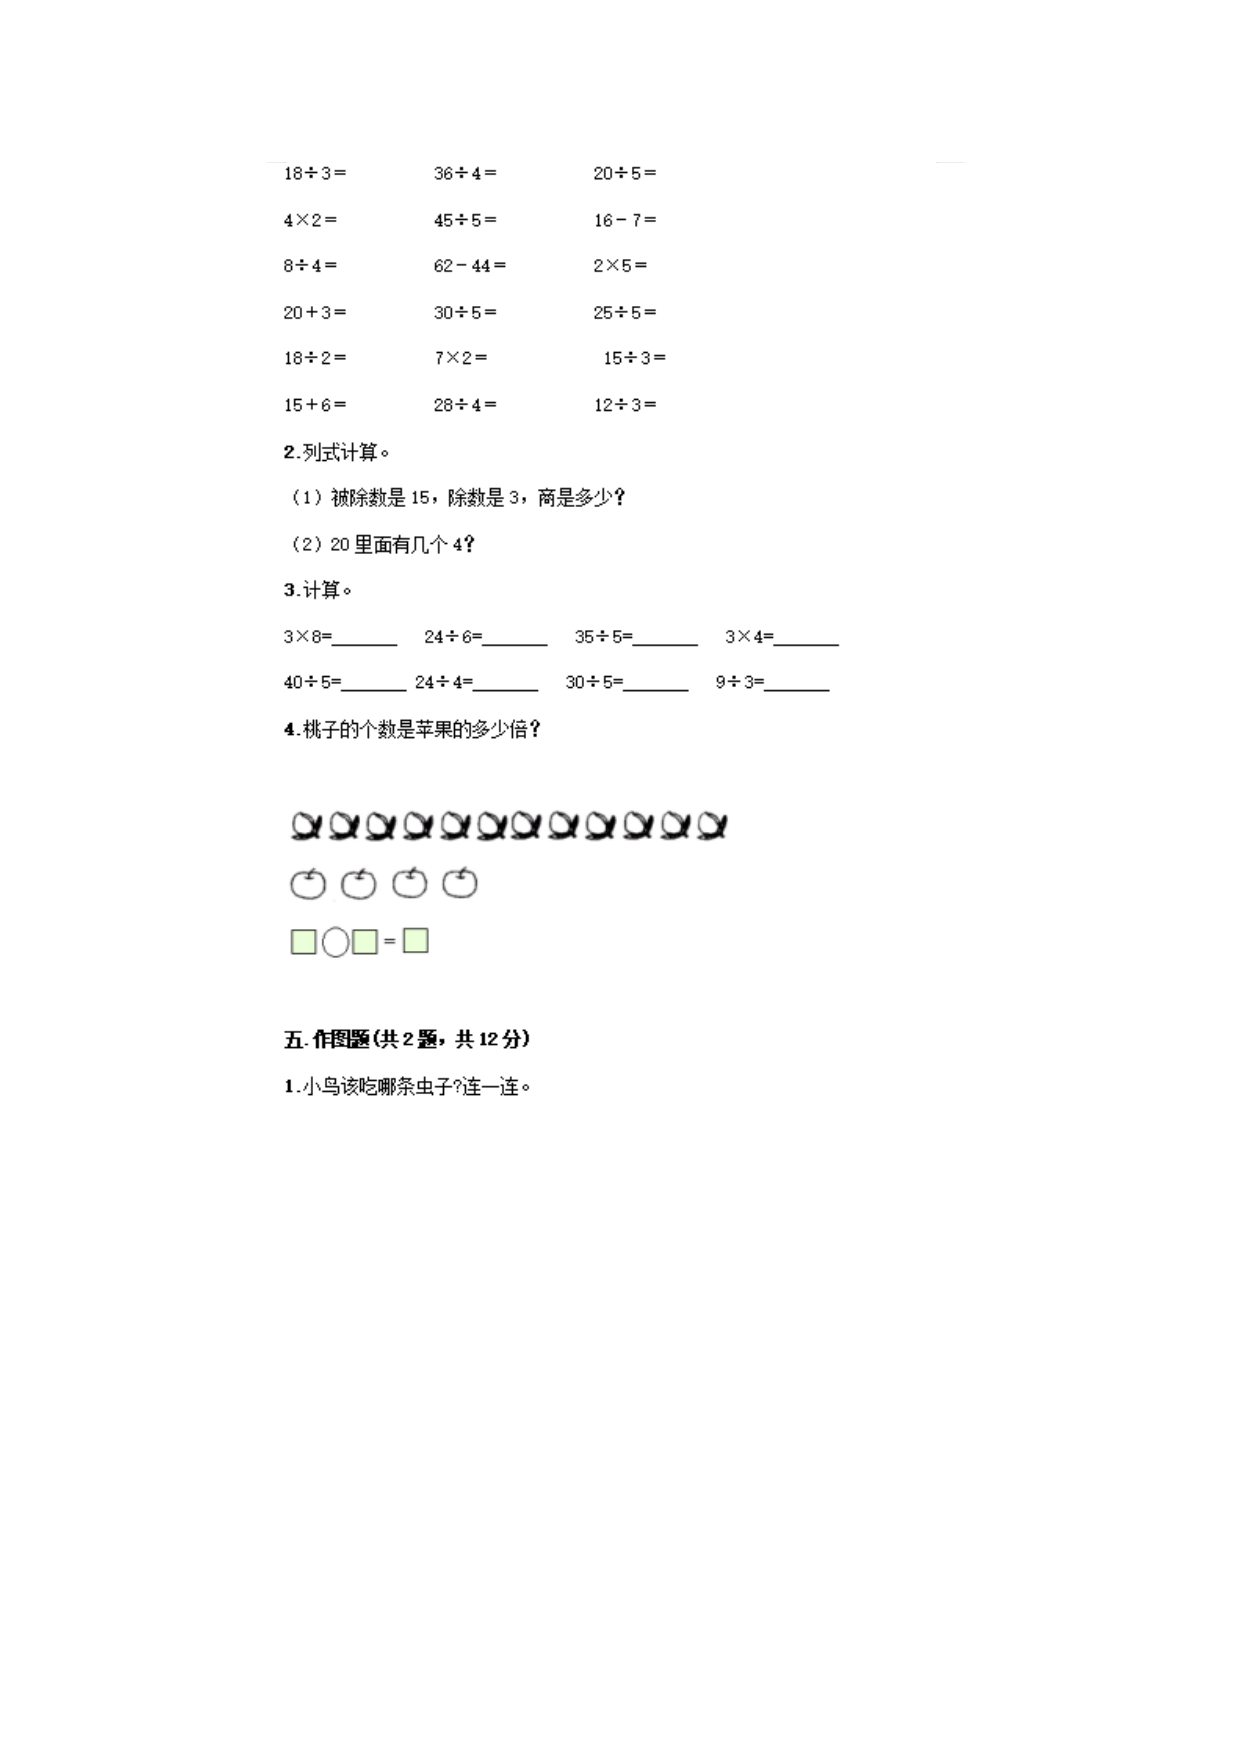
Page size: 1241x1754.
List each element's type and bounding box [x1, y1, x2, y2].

picture [267, 162, 974, 1105]
